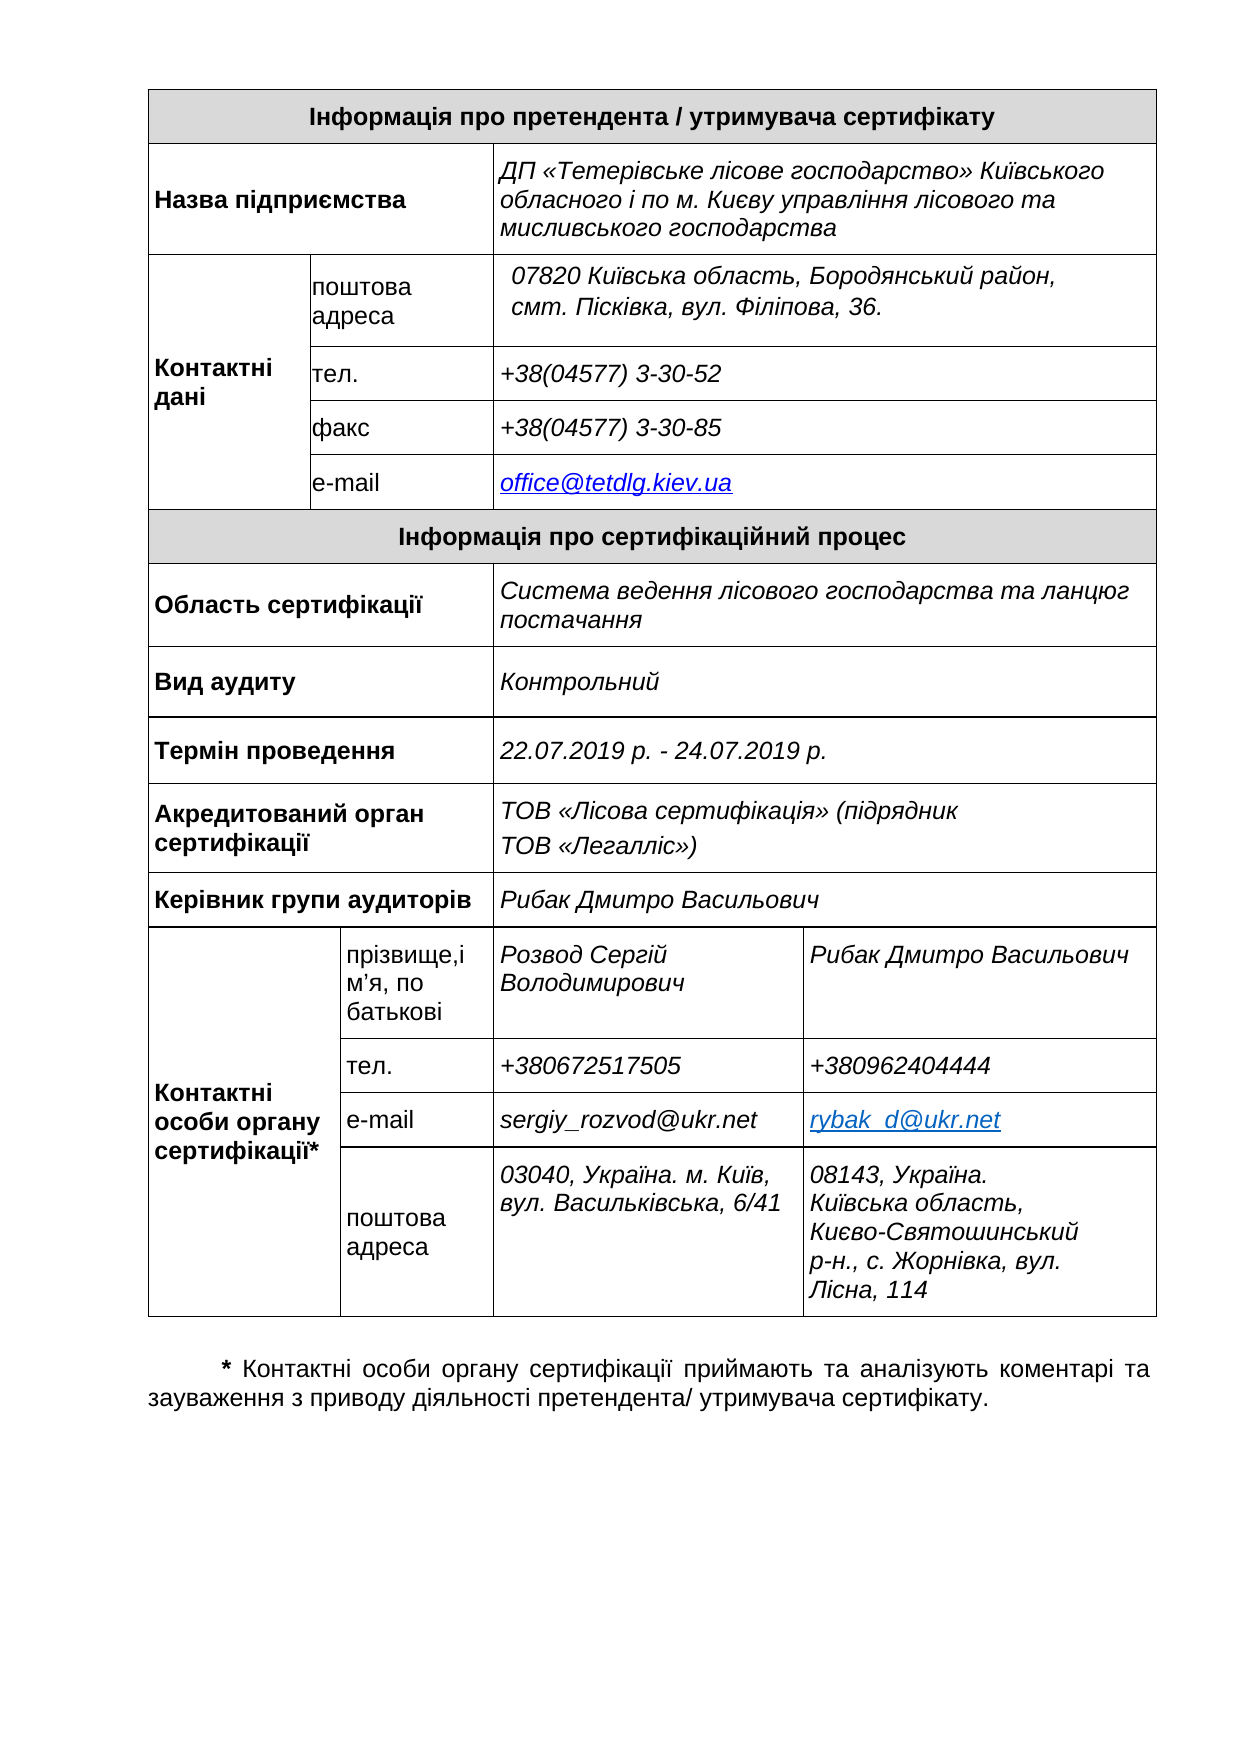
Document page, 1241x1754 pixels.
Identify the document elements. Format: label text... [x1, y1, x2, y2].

table_cell +38(04577) 3-30-52 [494, 347, 1156, 400]
table_cell Контактні особи органу сертифікації* [149, 928, 340, 1316]
table_cell 08143, Україна. Київська область, Києво-Святошинський р-н., с. Жорнівка, вул. Лісна, 114 [804, 1148, 1156, 1316]
table_cell Акредитований орган сертифікації [149, 784, 493, 872]
table_cell Розвод Сергій Володимирович [494, 928, 803, 1038]
table_cell Рибак Дмитро Васильович [804, 928, 1156, 1038]
table_header Інформація про претендента / утримувача сертифікату [149, 90, 1156, 143]
table_cell rybak_d@ukr.net [804, 1093, 1156, 1146]
table_cell прізвище,ім’я, по батькові [341, 928, 493, 1038]
table_cell Рибак Дмитро Васильович [494, 873, 1156, 926]
text * Контактні особи органу сертифікації приймають та аналізують коментарі та зауваження з приводу діяльності претендента/ утримувача сертифікату. [148, 1354, 1152, 1412]
table_cell Керівник групи аудиторів [149, 873, 493, 926]
table_cell Інформація про сертифікаційний процес [149, 510, 1156, 563]
table_cell Контактні дані [149, 255, 310, 508]
table_cell +38(04577) 3-30-85 [494, 401, 1156, 454]
table_cell sergiy_rozvod@ukr.net [494, 1093, 803, 1146]
table_cell тел. [341, 1039, 493, 1092]
table_cell Вид аудиту [149, 647, 493, 716]
table_cell тел. [311, 347, 493, 400]
table_cell поштова адреса [341, 1148, 493, 1316]
table_cell [494, 255, 1156, 346]
table_cell e-mail [311, 455, 493, 508]
table_cell Термін проведення [149, 718, 493, 783]
table_cell +380672517505 [494, 1039, 803, 1092]
table_cell +380962404444 [804, 1039, 1156, 1092]
table_cell 22.07.2019 р. - 24.07.2019 р. [494, 718, 1156, 783]
table_cell office@tetdlg.kiev.ua [494, 455, 1156, 508]
table_cell поштова адреса [311, 255, 493, 346]
table_cell ДП «Тетерівське лісове господарство» Київського обласного і по м. Києву управління лісового та мисливського господарства [494, 144, 1156, 254]
table_cell Система ведення лісового господарства та ланцюг постачання [494, 564, 1156, 646]
table_cell e-mail [341, 1093, 493, 1146]
table_cell факс [311, 401, 493, 454]
table_cell Контрольний [494, 647, 1156, 716]
table_cell Область сертифікації [149, 564, 493, 646]
table_cell 03040, Україна. м. Київ, вул. Васильківська, 6/41 [494, 1148, 803, 1316]
table_cell Назва підприємства [149, 144, 493, 254]
table_cell ТОВ «Лісова сертифікація» (підрядник ТОВ «Легалліс») [494, 784, 1156, 872]
